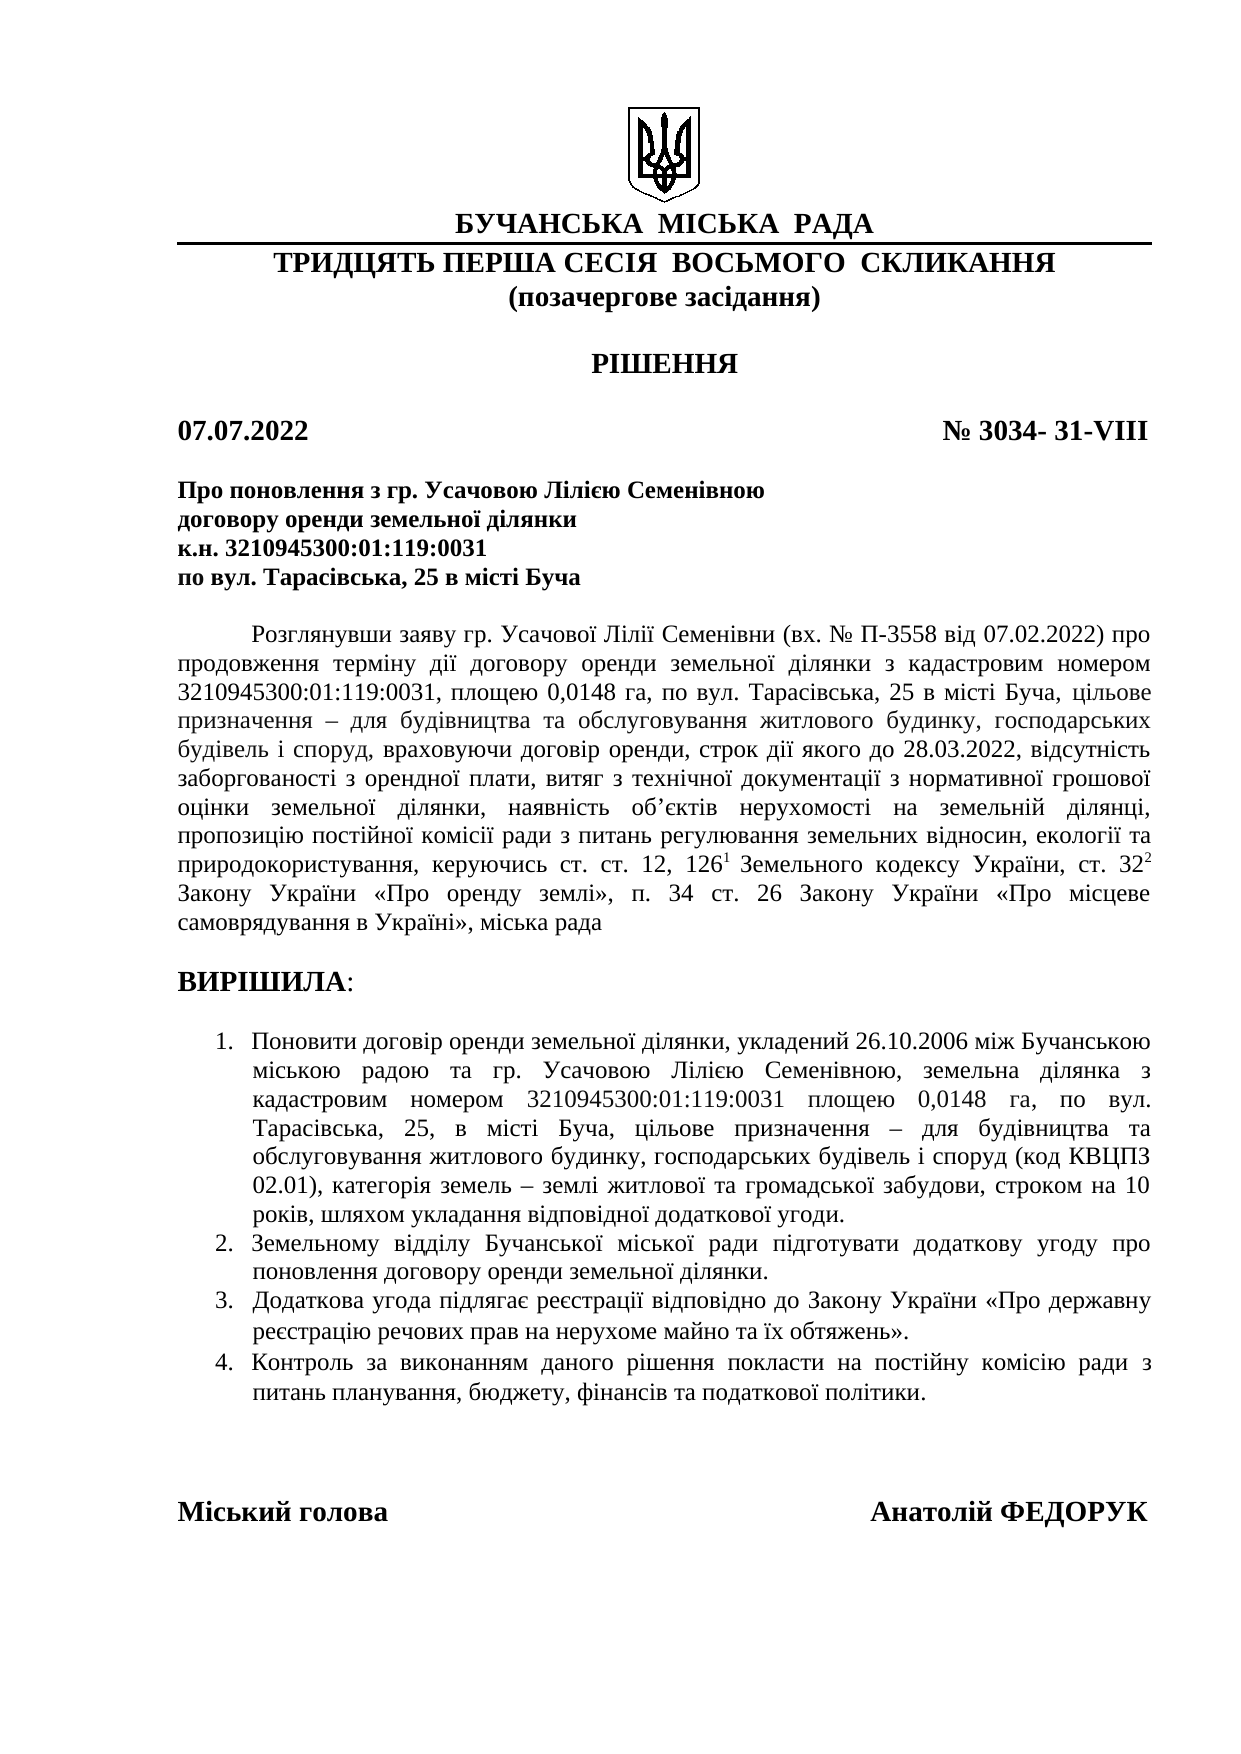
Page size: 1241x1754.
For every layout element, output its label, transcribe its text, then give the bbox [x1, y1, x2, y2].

text по вул. Тарасівська, 25 в місті Буча [210, 562, 1152, 590]
text договору оренди земельної ділянки [177, 504, 1152, 533]
text Розглянувши заяву гр. Усачової Лілії Семенівни (вх. № П-3558 від 07.02.2022) про продовження терміну дії договору оренди земельної ділянки з кадастровим номером 3210945300:01:119:0031, площею 0,0148 га, по вул. Тарасівська, 25 в місті Буча, цільове призначення – для будівництва та обслуговування житлового будинку, господарських будівель і споруд, враховуючи договір оренди, строк дії якого до 28.03.2022, відсутність заборгованості з орендної плати, витяг з технічної документації з нормативної грошової оцінки земельної ділянки, наявність об’єктів нерухомості на земельній ділянці, пропозицію постійної комісії ради з питань регулювання земельних відносин, екології та природокористування, керуючись ст. ст. 12, 1261 Земельного кодексу України, ст. 322 Закону України «Про оренду землі», п. 34 ст. 26 Закону України «Про місцеве самоврядування в Україні», міська рада [177, 734, 1152, 935]
list Контроль за виконанням даного рішення покласти на постійну комісію ради з питань планування, бюджету, фінансів та податкової політики. [215, 1347, 1152, 1406]
text к.н. 3210945300:01:119:0031 [177, 533, 1152, 562]
text БУЧАНСЬКА МІСЬКА РАДА [177, 207, 1152, 242]
list Додаткова угода підлягає реєстрації відповідно до Закону України «Про державну реєстрацію речових прав на нерухоме майно та їх обтяжень». [215, 1285, 1152, 1344]
text РІШЕННЯ [177, 346, 1152, 379]
text Розглянувши заяву гр. Усачової Лілії Семенівни (вх. № П-3558 від 07.02.2022) про продовження терміну дії договору оренди земельної ділянки з кадастровим номером 3210945300:01:119:0031, площею 0,0148 га, по вул. Тарасівська, 25 в місті Буча, цільове призначення – для будівництва та обслуговування житлового будинку, господарських будівель і споруд, враховуючи договір оренди, строк дії якого до 28.03.2022, відсутність заборгованості з орендної плати, витяг з технічної документації з нормативної грошової оцінки земельної ділянки, наявність об’єктів нерухомості на земельній ділянці, пропозицію постійної комісії ради з питань регулювання земельних відносин, екології та природокористування, керуючись ст. ст. 12, 1261 Земельного кодексу України, ст. 322 Закону України «Про оренду землі», п. 34 ст. 26 Закону України «Про місцеве самоврядування в Україні», міська рада [177, 619, 1152, 705]
list Земельному відділу Бучанської міської ради підготувати додаткову угоду про поновлення договору оренди земельної ділянки. [215, 1228, 1152, 1285]
text Про поновлення з гр. Усачовою Лілією Семенівною [177, 475, 1152, 504]
list Поновити договір оренди земельної ділянки, укладений 26.10.2006 між Бучанською міською радою та гр. Усачовою Лілією Семенівною, земельна ділянка з кадастровим номером 3210945300:01:119:0031 площею 0,0148 га, по вул. Тарасівська, 25, в місті Буча, цільове призначення – для будівництва та обслуговування житлового будинку, господарських будівель і споруд (код КВЦПЗ 02.01), категорія земель – землі житлової та громадської забудови, строком на 10 років, шляхом укладання відповідної додаткової угоди. [215, 1026, 1152, 1228]
text Міський голова Анатолій ФЕДОРУК [177, 1494, 1152, 1528]
text ВИРІШИЛА: [177, 964, 1152, 998]
text 07.07.2022 № 3034- 31-VІІІ [177, 413, 1152, 447]
text ТРИДЦЯТЬ ПЕРША СЕСІЯ ВОСЬМОГО СКЛИКАННЯ [177, 245, 1152, 279]
text (позачергове засідання) [177, 279, 1152, 312]
